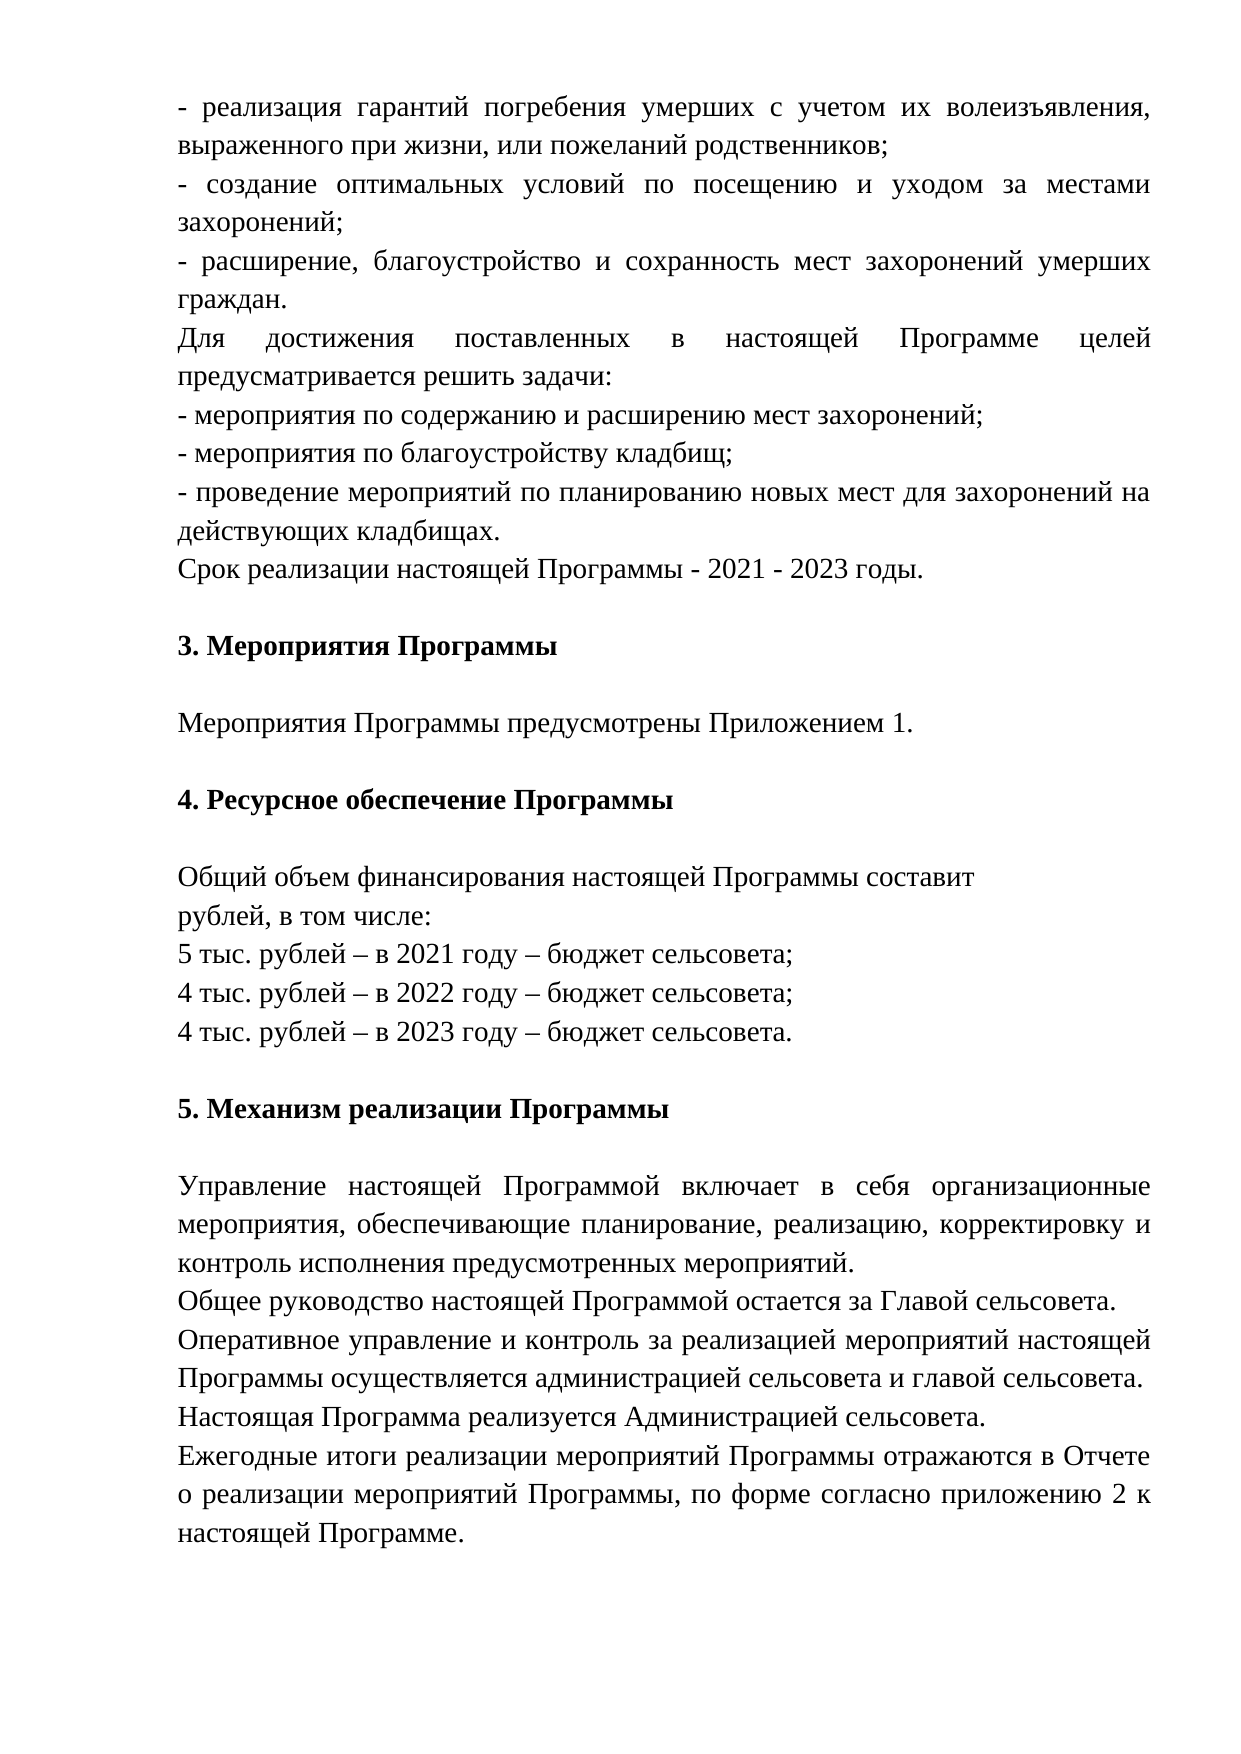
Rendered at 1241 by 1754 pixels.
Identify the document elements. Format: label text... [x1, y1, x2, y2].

text - проведение мероприятий по планированию новых мест для захоронений на действующих кладбищах. [177, 474, 1152, 546]
text 4. Ресурсное обеспечение Программы [177, 782, 1152, 816]
text 4 тыс. рублей – в 2022 году – бюджет сельсовета; [177, 975, 1152, 1009]
text Мероприятия Программы предусмотрены Приложением 1. [177, 705, 1152, 739]
text - мероприятия по содержанию и расширению мест захоронений; [177, 397, 1152, 431]
text Управление настоящей Программой включает в себя организационные мероприятия, обеспечивающие планирование, реализацию, корректировку и контроль исполнения предусмотренных мероприятий. [177, 1168, 1152, 1278]
text 4 тыс. рублей – в 2023 году – бюджет сельсовета. [177, 1014, 1152, 1047]
text Общее руководство настоящей Программой остается за Главой сельсовета. [177, 1283, 1152, 1317]
text 5. Механизм реализации Программы [177, 1091, 1152, 1124]
text рублей, в том числе: [177, 898, 1152, 932]
text - создание оптимальных условий по посещению и уходом за местами захоронений; [177, 166, 1152, 238]
text Для достижения поставленных в настоящей Программе целей предусматривается решить задачи: [177, 320, 1152, 392]
text Срок реализации настоящей Программы - 2021 - 2023 годы. [177, 551, 1152, 585]
text Оперативное управление и контроль за реализацией мероприятий настоящей Программы осуществляется администрацией сельсовета и главой сельсовета. [177, 1322, 1152, 1394]
text - реализация гарантий погребения умерших с учетом их волеизъявления, выраженного при жизни, или пожеланий родственников; [177, 89, 1152, 161]
text Настоящая Программа реализуется Администрацией сельсовета. [177, 1399, 1152, 1433]
text - мероприятия по благоустройству кладбищ; [177, 436, 1152, 469]
text - расширение, благоустройство и сохранность мест захоронений умерших граждан. [177, 243, 1152, 315]
text 5 тыс. рублей – в 2021 году – бюджет сельсовета; [177, 937, 1152, 970]
text 3. Мероприятия Программы [177, 628, 1152, 662]
text Общий объем финансирования настоящей Программы составит [177, 859, 1152, 893]
text Ежегодные итоги реализации мероприятий Программы отражаются в Отчете о реализации мероприятий Программы, по форме согласно приложению 2 к настоящей Программе. [177, 1438, 1152, 1548]
